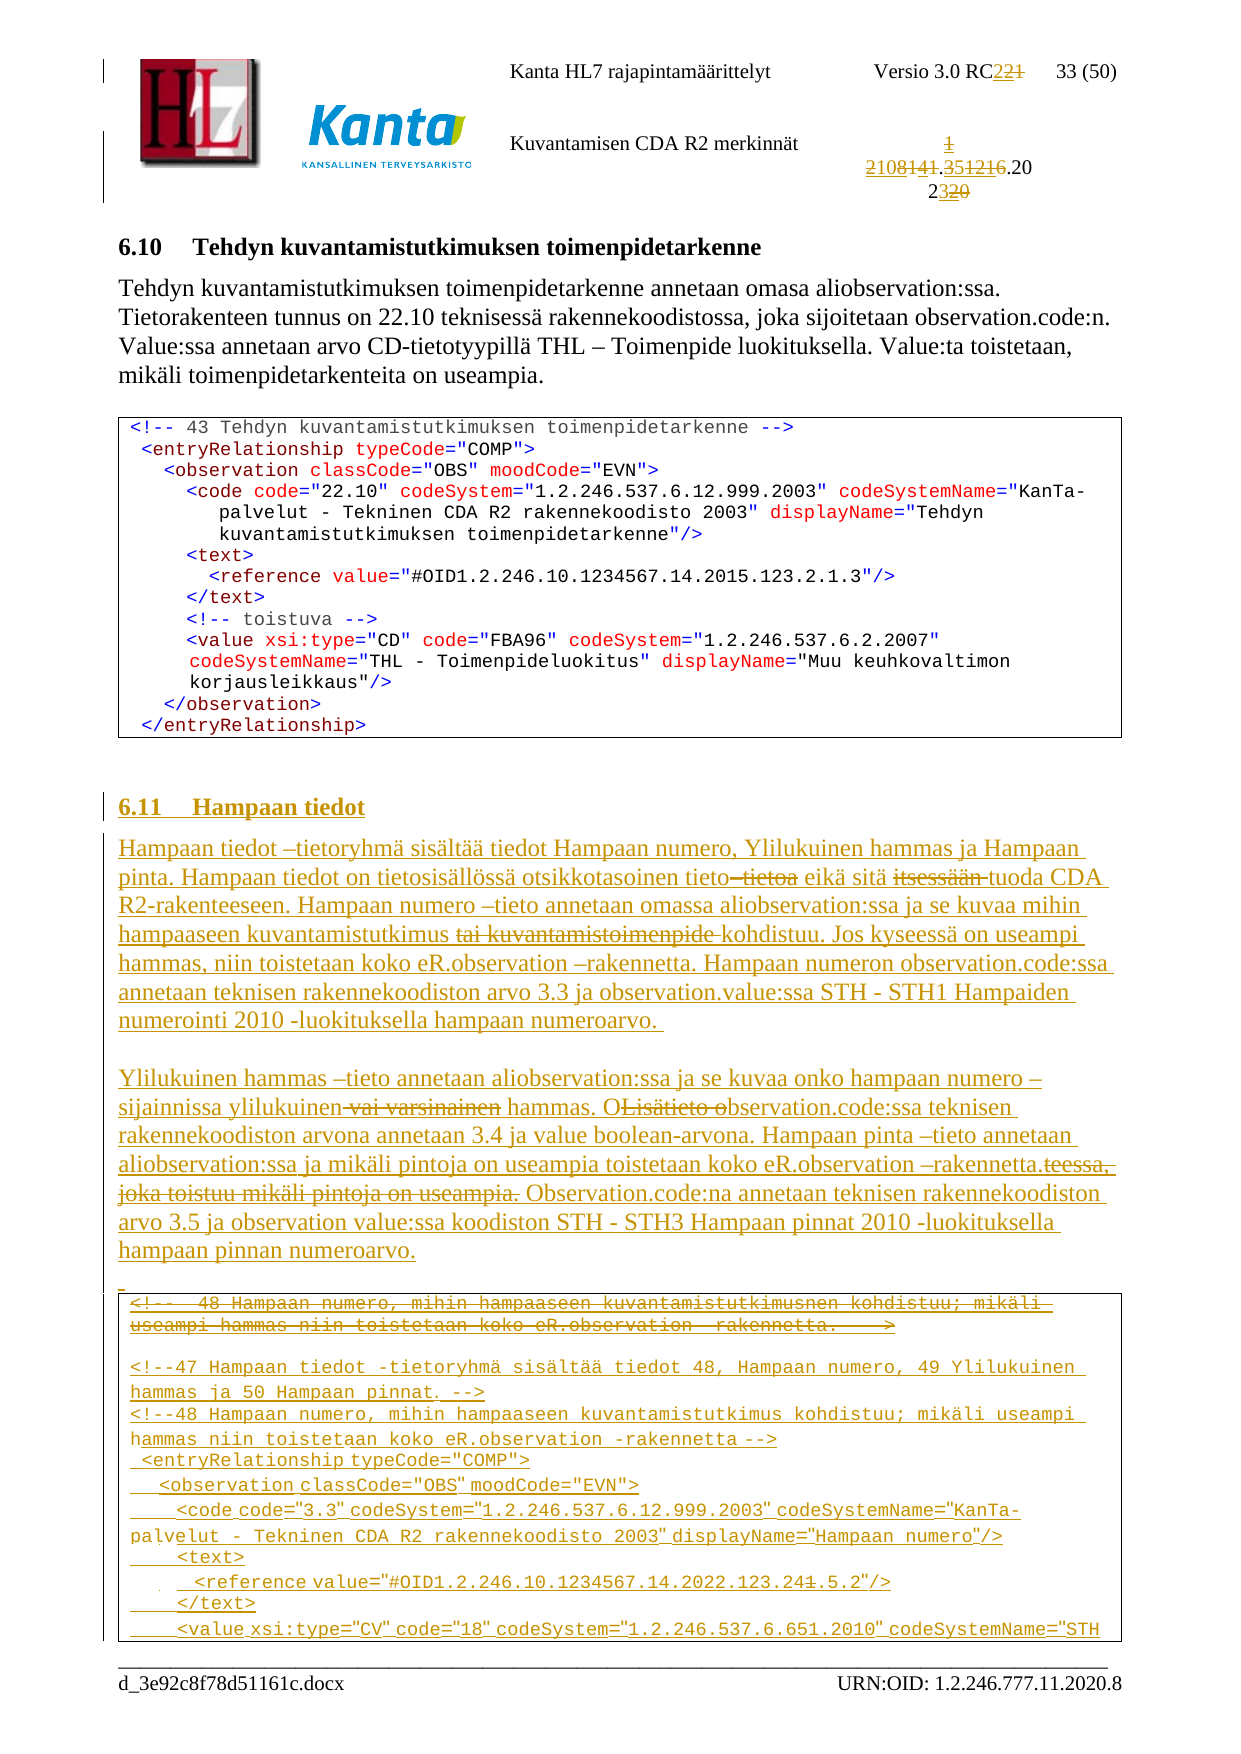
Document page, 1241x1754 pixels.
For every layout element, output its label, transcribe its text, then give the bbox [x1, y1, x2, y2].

table_header <!-- 43 Tehdyn kuvantamistutkimuksen toimenpidetarkenne --> <entryRelationship typeCode="COMP"> <observation classCode="OBS" moodCode="EVN"> <code code="22.10" codeSystem="1.2.246.537.6.12.999.2003" codeSystemName="KanTa-palvelut - Tekninen CDA R2 rakennekoodisto 2003" displayName="Tehdyn kuvantamistutkimuksen toimenpidetarkenne"/> <text> <reference value="#OID1.2.246.10.1234567.14.2015.123.2.1.3"/> </text> <!-- toistuva --> <value xsi:type="CD" code="FBA96" codeSystem="1.2.246.537.6.2.2007" codeSystemName="THL - Toimenpideluokitus" displayName="Muu keuhkovaltimon korjausleikkaus"/> </observation> </entryRelationship> [119, 418, 1121, 737]
table_header [119, 1294, 1121, 1641]
picture [323, 105, 335, 119]
picture [140, 59, 262, 168]
picture [302, 105, 472, 168]
text Tehdyn kuvantamistutkimuksen toimenpidetarkenne annetaan omasa aliobservation:ssa. Tietorakenteen tunnus on 22.10 teknisessä rakennekoodistossa, joka sijoitetaan observation.code:n. Value:ssa annetaan arvo CD-tietotyypillä THL – Toimenpide luokituksella. Value:ta toistetaan, mikäli toimenpidetarkenteita on useampia. [118, 273, 1122, 388]
subtitle Tehdyn kuvantamistutkimuksen toimenpidetarkenne [118, 232, 1122, 261]
